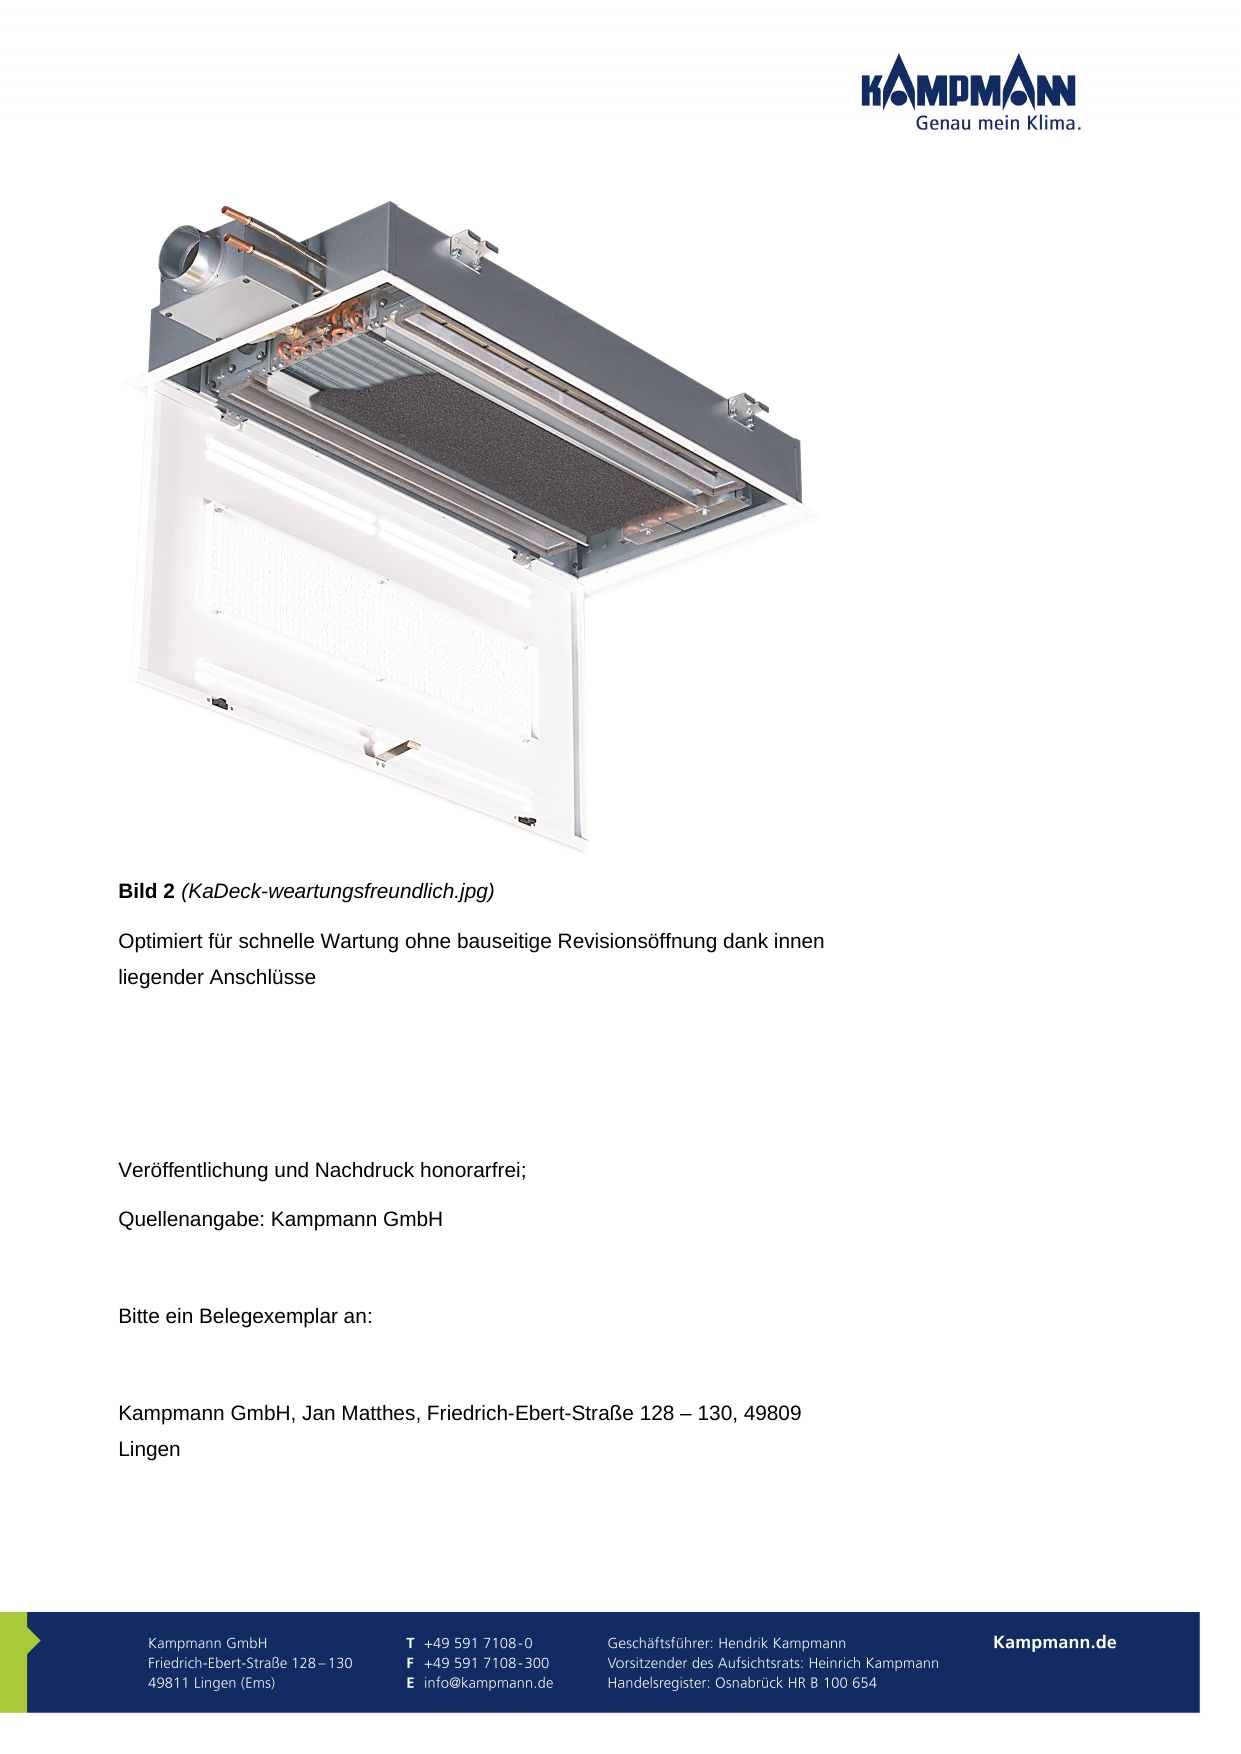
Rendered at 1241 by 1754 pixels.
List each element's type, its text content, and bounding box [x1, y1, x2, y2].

picture [0, 1612, 1241, 1754]
text Quellenangabe: Kampmann GmbH [118, 1207, 826, 1231]
text Optimiert für schnelle Wartung ohne bauseitige Revisionsöffnung dank innen liegender Anschlüsse [118, 929, 826, 988]
text Veröffentlichung und Nachdruck honorarfrei; [118, 1158, 826, 1182]
picture [0, 0, 1241, 130]
picture [123, 188, 832, 867]
text Kampmann GmbH, Jan Matthes, Friedrich-Ebert-Straße 128 – 130, 49809 Lingen [118, 1401, 826, 1460]
text Bitte ein Belegexemplar an: [118, 1304, 826, 1328]
